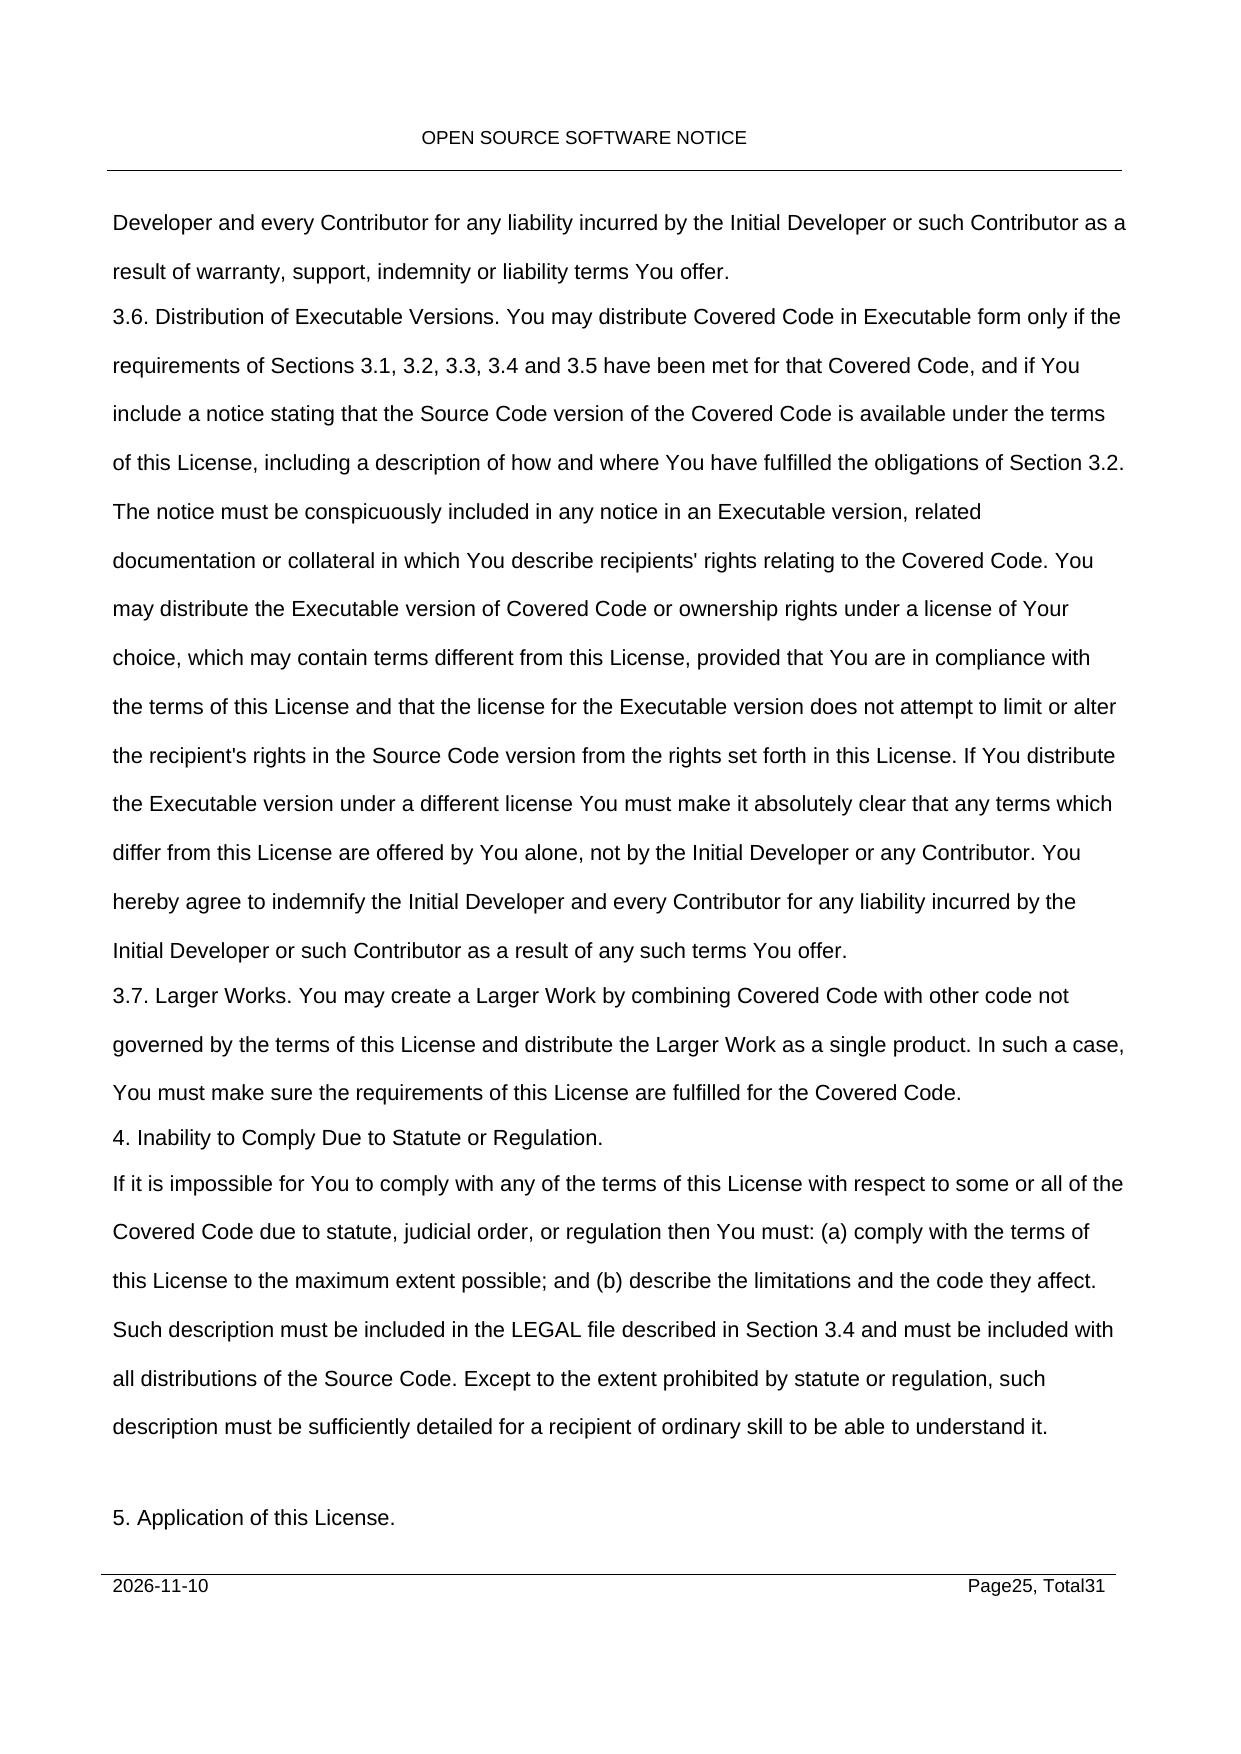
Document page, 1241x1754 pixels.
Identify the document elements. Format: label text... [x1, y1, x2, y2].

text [112, 206, 1128, 288]
text If it is impossible for You to comply with any of the terms of this License with respect to some or all of the Covered Code due to statute, judicial order, or regulation then You must: (a) comply with the terms of this License to the maximum extent possible; and (b) describe the limitations and the code they affect. Such description must be included in the LEGAL file described in Section 3.4 and must be included with all distributions of the Source Code. Except to the extent prohibited by statute or regulation, such description must be sufficiently detailed for a recipient of ordinary skill to be able to understand it. [112, 1167, 1128, 1443]
text 3.7. Larger Works. You may create a Larger Work by combining Covered Code with other code not governed by the terms of this License and distribute the Larger Work as a single product. In such a case, You must make sure the requirements of this License are fulfilled for the Covered Code. [112, 979, 1128, 1109]
text 5. Application of this License. [112, 1501, 1128, 1533]
text 3.6. Distribution of Executable Versions. You may distribute Covered Code in Executable form only if the requirements of Sections 3.1, 3.2, 3.3, 3.4 and 3.5 have been met for that Covered Code, and if You include a notice stating that the Source Code version of the Covered Code is available under the terms of this License, including a description of how and where You have fulfilled the obligations of Section 3.2. The notice must be conspicuously included in any notice in an Executable version, related documentation or collateral in which You describe recipients' rights relating to the Covered Code. You may distribute the Executable version of Covered Code or ownership rights under a license of Your choice, which may contain terms different from this License, provided that You are in compliance with the terms of this License and that the license for the Executable version does not attempt to limit or alter the recipient's rights in the Source Code version from the rights set forth in this License. If You distribute the Executable version under a different license You must make it absolutely clear that any terms which differ from this License are offered by You alone, not by the Initial Developer or any Contributor. You hereby agree to indemnify the Initial Developer and every Contributor for any liability incurred by the Initial Developer or such Contributor as a result of any such terms You offer. [112, 300, 1128, 966]
text 4. Inability to Comply Due to Statute or Regulation. [112, 1122, 1128, 1154]
